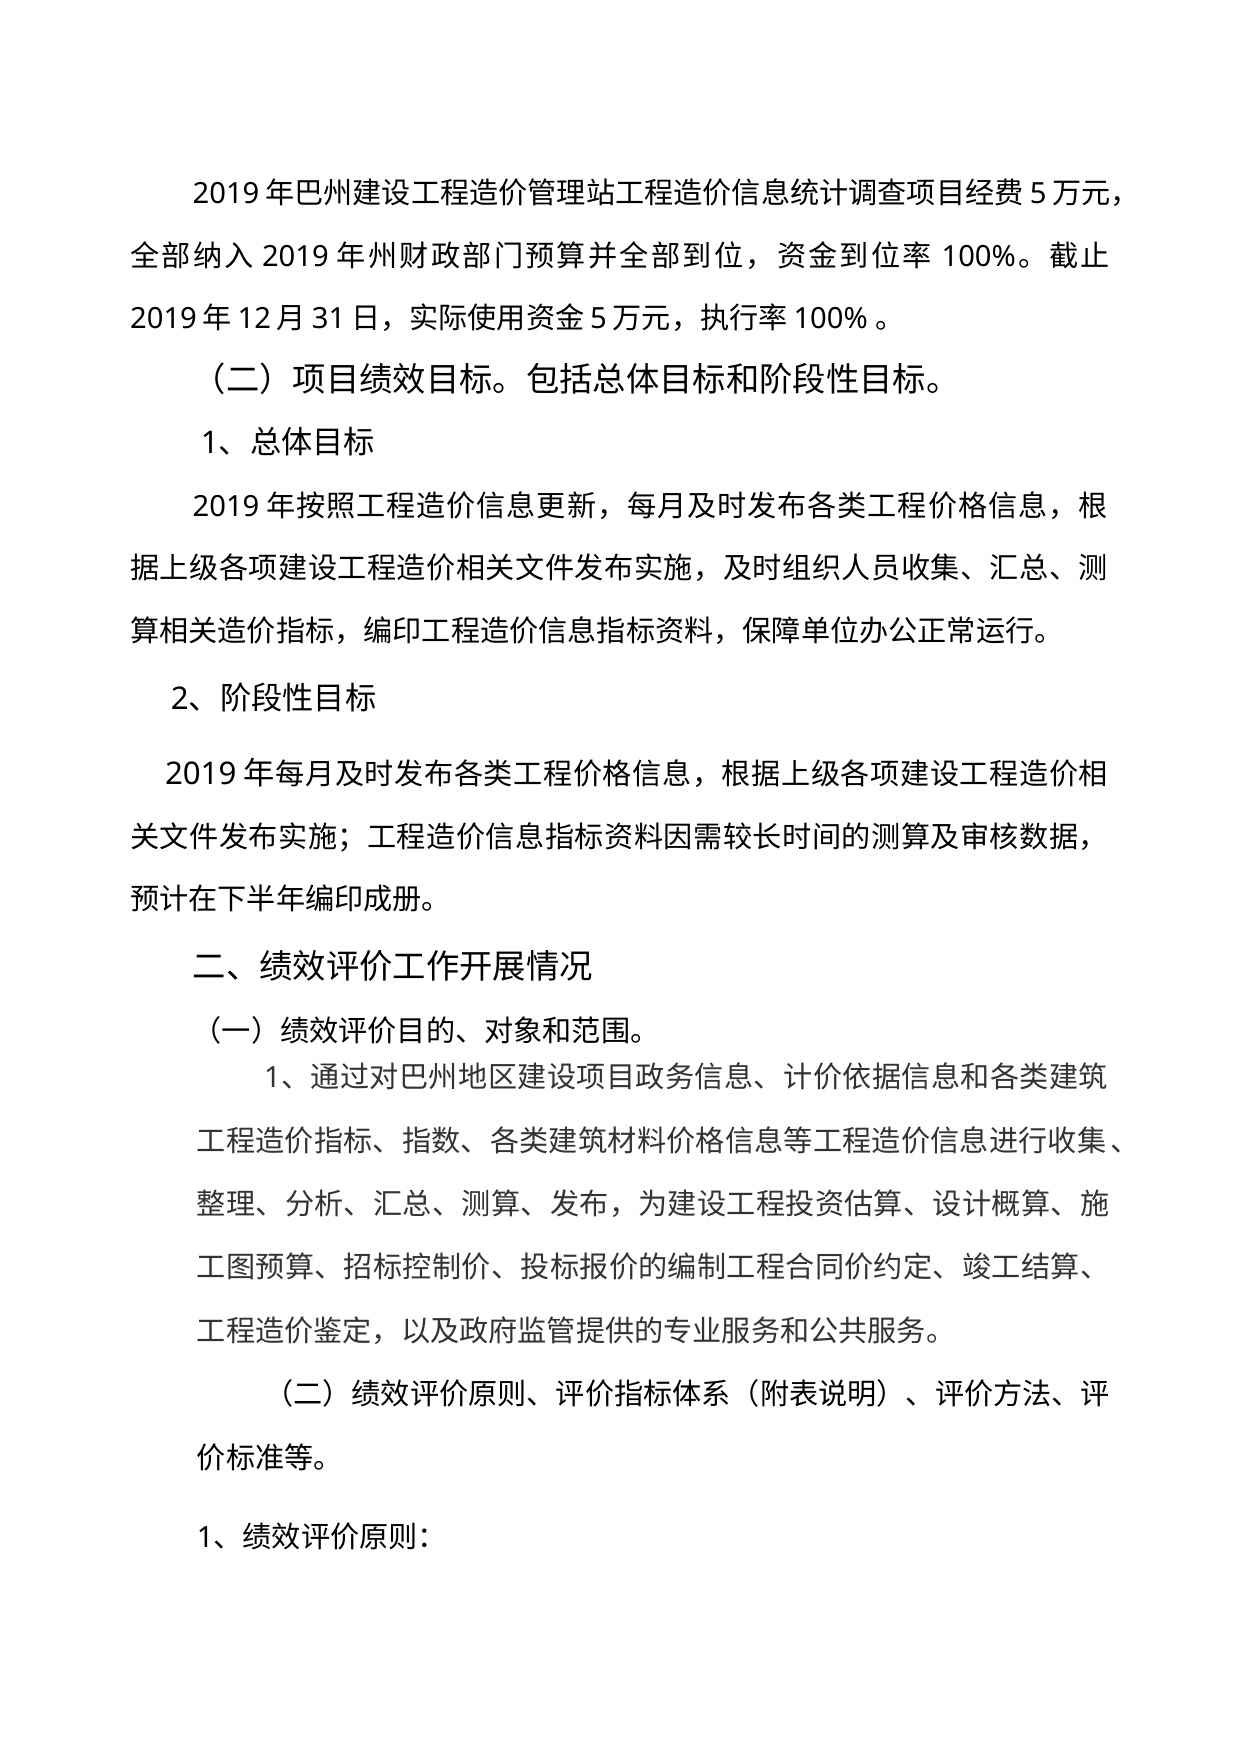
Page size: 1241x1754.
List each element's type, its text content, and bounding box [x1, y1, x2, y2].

text 1、通过对巴州地区建设项目政务信息、计价依据信息和各类建筑工程造价指标、指数、各类建筑材料价格信息等工程造价信息进行收集、整理、分析、汇总、测算、发布，为建设工程投资估算、设计概算、施工图预算、招标控制价、投标报价的编制工程合同价约定、竣工结算、工程造价鉴定，以及政府监管提供的专业服务和公共服务。 [197, 1053, 1110, 1350]
text 2019年每月及时发布各类工程价格信息，根据上级各项建设工程造价相关文件发布实施；工程造价信息指标资料因需较长时间的测算及审核数据，预计在下半年编印成册。 [124, 728, 1117, 928]
text 二、绩效评价工作开展情况 [130, 928, 1110, 991]
text （一）绩效评价目的、对象和范围。 [130, 991, 1110, 1053]
text （二）项目绩效目标。包括总体目标和阶段性目标。 [130, 341, 1110, 403]
text 2019年巴州建设工程造价管理站工程造价信息统计调查项目经费5万元，全部纳入2019年州财政部门预算并全部到位，资金到位率100%。截止2019年12月31日，实际使用资金5万元，执行率100% 。 [130, 153, 1110, 341]
text 1、绩效评价原则： [130, 1498, 1110, 1560]
text 2019年按照工程造价信息更新，每月及时发布各类工程价格信息，根据上级各项建设工程造价相关文件发布实施，及时组织人员收集、汇总、测算相关造价指标，编印工程造价信息指标资料，保障单位办公正常运行。 [130, 466, 1110, 653]
text （二）绩效评价原则、评价指标体系（附表说明）、评价方法、评价标准等。 [197, 1371, 1110, 1477]
text 1、总体目标 [130, 403, 1110, 466]
text 2、阶段性目标 [124, 653, 1117, 728]
